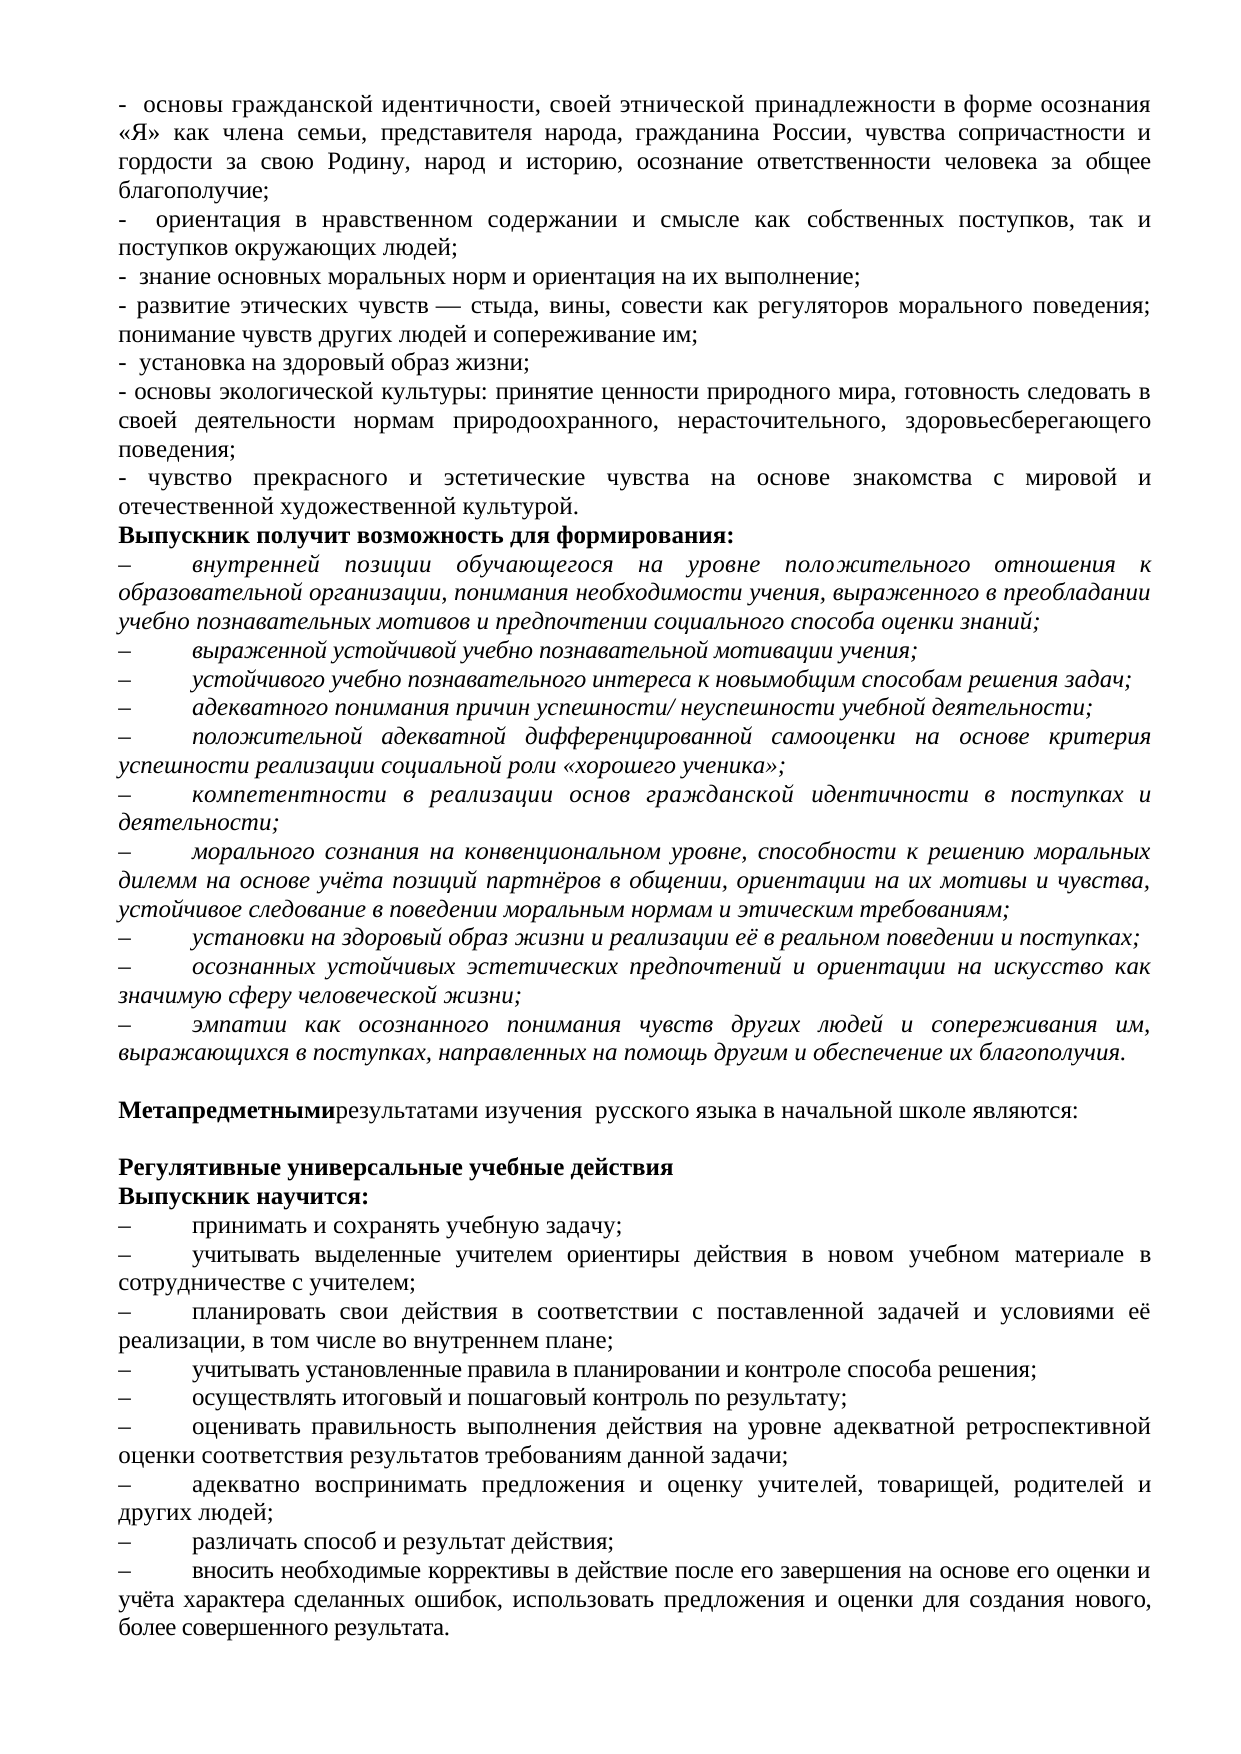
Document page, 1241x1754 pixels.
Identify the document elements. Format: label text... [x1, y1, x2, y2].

text - чувство прекрасного и эстетические чувства на основе знакомства с мировой и отечественной художественной культурой. [118, 462, 1152, 520]
text Регулятивные универсальные учебные действия [118, 1152, 1152, 1181]
list оценивать правильность выполнения действия на уровне адекватной ретроспективной оценки соответствия результатов требованиям данной задачи; [118, 1411, 1152, 1469]
list внутренней позиции обучающегося на уровне положительного отношения к образовательной организации, понимания необходимости учения, выраженного в преобладании учебно­ познавательных мотивов и предпочтении социального способа оценки знаний; [118, 549, 1152, 635]
list осознанных устойчивых эстетических предпочтений и ориентации на искусство как значимую сферу человеческой жизни; [118, 951, 1152, 1009]
text Выпускник научится: [118, 1181, 1152, 1210]
list морального сознания на конвенциональном уровне, способности к решению моральных дилемм на основе учёта позиций партнёров в общении, ориентации на их мотивы и чувства, устойчивое следование в поведении моральным нормам и этическим требованиям; [118, 836, 1152, 922]
list установки на здоровый образ жизни и реализации её в реальном поведении и поступках; [118, 922, 1152, 951]
text - знание основных моральных норм и ориентация на их выполнение; [118, 261, 1152, 290]
text - основы гражданской идентичности, своей этнической принадлежности в форме осознания «Я» как члена семьи, представителя народа, гражданина России, чувства сопричастности и гордости за свою Родину, народ и историю, осознание ответственности человека за общее благополучие; [118, 89, 1152, 204]
text - развитие этических чувств — стыда, вины, совести как регуляторов морального поведения; понимание чувств других людей и сопереживание им; [118, 290, 1152, 347]
list положительной адекватной дифференцированной самооценки на основе критерия успешности реализации социальной роли «хорошего ученика»; [118, 721, 1152, 779]
list компетентности в реализации основ гражданской идентичности в поступках и деятельности; [118, 779, 1152, 836]
list осуществлять итоговый и пошаговый контроль по результату; [118, 1382, 1152, 1411]
list эмпатии как осознанного понимания чувств других людей и сопереживания им, выражающихся в поступках, направленных на помощь другим и обеспечение их благополучия. [118, 1009, 1152, 1066]
list различать способ и результат действия; [118, 1526, 1152, 1555]
list адекватного понимания причин успешности/ неуспешности учебной деятельности; [118, 692, 1152, 721]
list учитывать выделенные учителем ориентиры действия в новом учебном материале в сотрудничестве с учителем; [118, 1239, 1152, 1296]
text Метапредметнымирезультатами изучения русского языка в начальной школе являются: [118, 1095, 1152, 1124]
text - установка на здоровый образ жизни; [118, 347, 1152, 376]
list вносить необходимые коррективы в действие после его завершения на основе его оценки и учёта характера сделанных ошибок, использовать предложения и оценки для создания нового, более совершенного результата. [118, 1555, 1152, 1641]
text - основы экологической культуры: принятие ценности природного мира, готовность следовать в своей деятельности нормам природоохранного, нерасточительного, здоровьесберегающего поведения; [118, 376, 1152, 462]
text Выпускник получит возможность для формирования: [118, 520, 1152, 549]
text - ориентация в нравственном содержании и смысле как собственных поступков, так и поступков окружающих людей; [118, 204, 1152, 261]
list адекватно воспринимать предложения и оценку учителей, товарищей, родителей и других людей; [118, 1469, 1152, 1526]
list устойчивого учебно ­познавательного интереса к новымобщим способам решения задач; [118, 664, 1152, 692]
list планировать свои действия в соответствии с поставленной задачей и условиями её реализации, в том числе во внутреннем плане; [118, 1296, 1152, 1354]
list учитывать установленные правила в планировании и контроле способа решения; [118, 1354, 1152, 1382]
list выраженной устойчивой учебно­ познавательной мотивации учения; [118, 635, 1152, 664]
list принимать и сохранять учебную задачу; [118, 1210, 1152, 1239]
